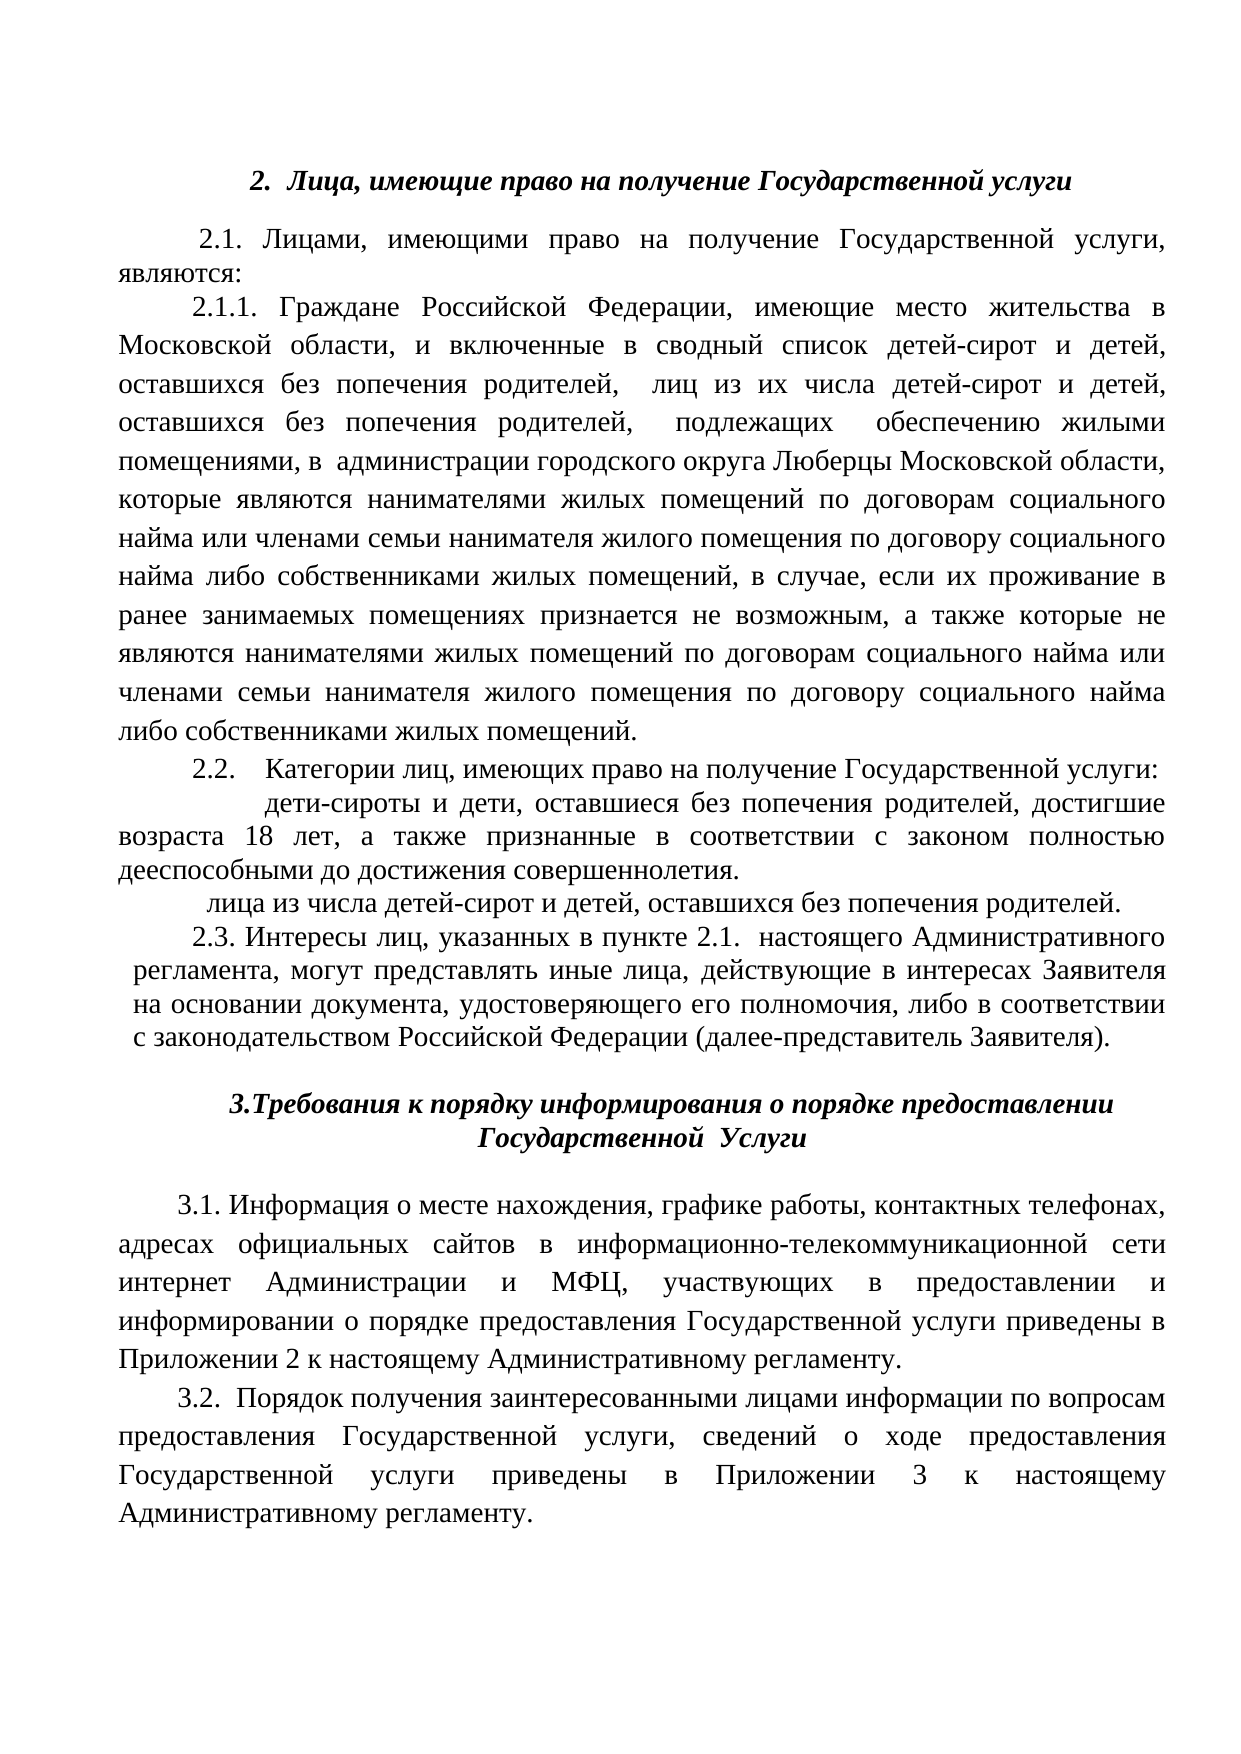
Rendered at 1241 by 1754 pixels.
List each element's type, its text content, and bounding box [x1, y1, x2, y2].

list 2.1. Лицами, имеющими право на получение Государственной услуги, являются: [118, 222, 1167, 289]
text Лица, имеющие право на получение Государственной услуги [156, 163, 1167, 197]
list 2.2. Категории лиц, имеющих право на получение Государственной услуги: [133, 751, 1167, 785]
list 3.Требования к порядку информирования о порядке предоставлении Государственной Услуги [118, 1087, 1167, 1154]
list 3.2. Порядок получения заинтересованными лицами информации по вопросам предоставления Государственной услуги, сведений о ходе предоставления Государственной услуги приведены в Приложении 3 к настоящему Административному регламенту. [118, 1380, 1167, 1529]
list лица из числа детей-сирот и детей, оставшихся без попечения родителей. [133, 885, 1167, 919]
list дети-сироты и дети, оставшиеся без попечения родителей, достигшие возраста 18 лет, а также признанные в соответствии с законом полностью дееспособными до достижения совершеннолетия. [88, 785, 1167, 885]
list 2.3. Интересы лиц, указанных в пункте 2.1. настоящего Административного регламента, могут представлять иные лица, действующие в интересах Заявителя на основании документа, удостоверяющего его полномочия, либо в соответствии с законодательством Российской Федерации (далее-представитель Заявителя). [133, 919, 1167, 1053]
list 3.1. Информация о месте нахождения, графике работы, контактных телефонах, адресах официальных сайтов в информационно-телекоммуникационной сети интернет Администрации и МФЦ, участвующих в предоставлении и информировании о порядке предоставления Государственной услуги приведены в Приложении 2 к настоящему Административному регламенту. [118, 1187, 1167, 1375]
text 2.1.1. Граждане Российской Федерации, имеющие место жительства в Московской области, и включенные в сводный список детей-сирот и детей, оставшихся без попечения родителей, лиц из их числа детей-сирот и детей, оставшихся без попечения родителей, подлежащих обеспечению жилыми помещениями, в администрации городского округа Люберцы Московской области, которые являются нанимателями жилых помещений по договорам социального найма или членами семьи нанимателя жилого помещения по договору социального найма либо собственниками жилых помещений, в случае, если их проживание в ранее занимаемых помещениях признается не возможным, а также которые не являются нанимателями жилых помещений по договорам социального найма или членами семьи нанимателя жилого помещения по договору социального найма либо собственниками жилых помещений. [118, 289, 1167, 746]
